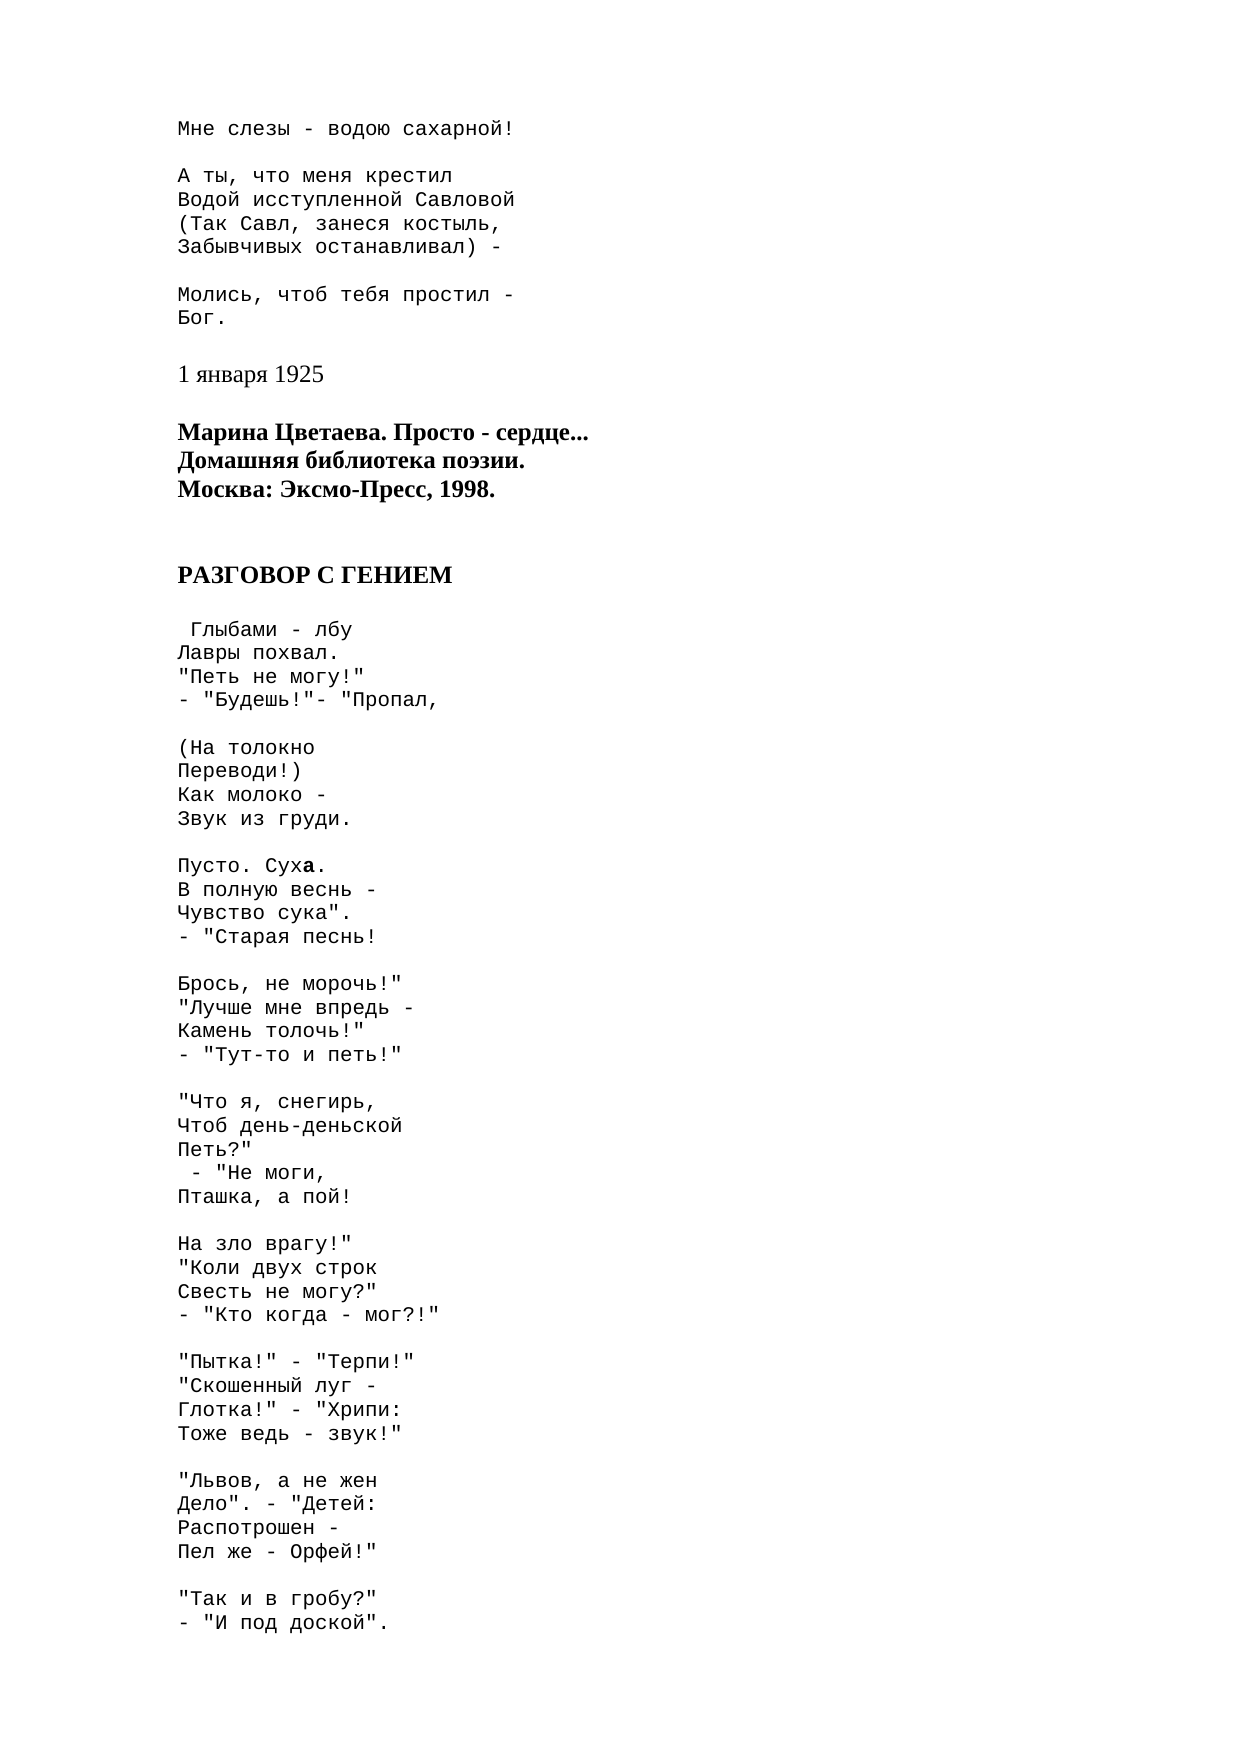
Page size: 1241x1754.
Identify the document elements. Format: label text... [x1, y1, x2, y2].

text Водой исступленной Савловой [177, 189, 1152, 213]
text (На толокно [177, 737, 1152, 760]
text Петь?" [177, 1139, 1152, 1162]
text - "Не моги, [177, 1162, 1152, 1186]
text Звук из груди. [177, 808, 1152, 831]
text Переводи!) [177, 760, 1152, 784]
text "Львов, а не жен [177, 1470, 1152, 1493]
text Камень толочь!" [177, 1021, 1152, 1044]
text В полную веснь - [177, 879, 1152, 902]
text А ты, что меня крестил [177, 165, 1152, 189]
text "Скошенный луг - [177, 1375, 1152, 1399]
text "Так и в гробу?" [177, 1588, 1152, 1612]
text Забывчивых останавливал) - [177, 236, 1152, 260]
text На зло врагу!" [177, 1233, 1152, 1257]
text Глыбами - лбу [177, 618, 1152, 642]
text "Коли двух строк [177, 1257, 1152, 1281]
text Марина Цветаева. Просто - сердце... Домашняя библиотека поэзии. Москва: Эксмо-Пресс, 1998. РАЗГОВОР С ГЕНИЕМ [177, 417, 1152, 589]
text Тоже ведь - звук!" [177, 1422, 1152, 1446]
text Лавры похвал. [177, 642, 1152, 666]
text Пташка, а пой! [177, 1186, 1152, 1210]
text Брось, не морочь!" [177, 973, 1152, 997]
text - "Старая песнь! [177, 926, 1152, 949]
text Глотка!" - "Хрипи: [177, 1399, 1152, 1422]
text 1 января 1925 [177, 359, 1152, 388]
text (Так Савл, занеся костыль, [177, 213, 1152, 236]
text "Петь не могу!" [177, 666, 1152, 689]
text "Пытка!" - "Терпи!" [177, 1352, 1152, 1375]
text Распотрошен - [177, 1517, 1152, 1541]
text Пел же - Орфей!" [177, 1541, 1152, 1564]
text Чувство сука". [177, 902, 1152, 926]
text Мне слезы - водою сахарной! [177, 118, 1152, 142]
text - "Кто когда - мог?!" [177, 1304, 1152, 1328]
text Свесть не могу?" [177, 1281, 1152, 1304]
text - "Тут-то и петь!" [177, 1044, 1152, 1068]
text Дело". - "Детей: [177, 1493, 1152, 1517]
text - "И под доской". [177, 1612, 1152, 1635]
text "Что я, снегирь, [177, 1091, 1152, 1115]
text Чтоб день-деньской [177, 1115, 1152, 1139]
text "Лучше мне впредь - [177, 997, 1152, 1021]
text Молись, чтоб тебя простил - [177, 284, 1152, 307]
text - "Будешь!"- "Пропал, [177, 689, 1152, 713]
text Бог. [177, 307, 1152, 331]
text Пусто. Суха. [177, 855, 1152, 879]
text Как молоко - [177, 784, 1152, 808]
